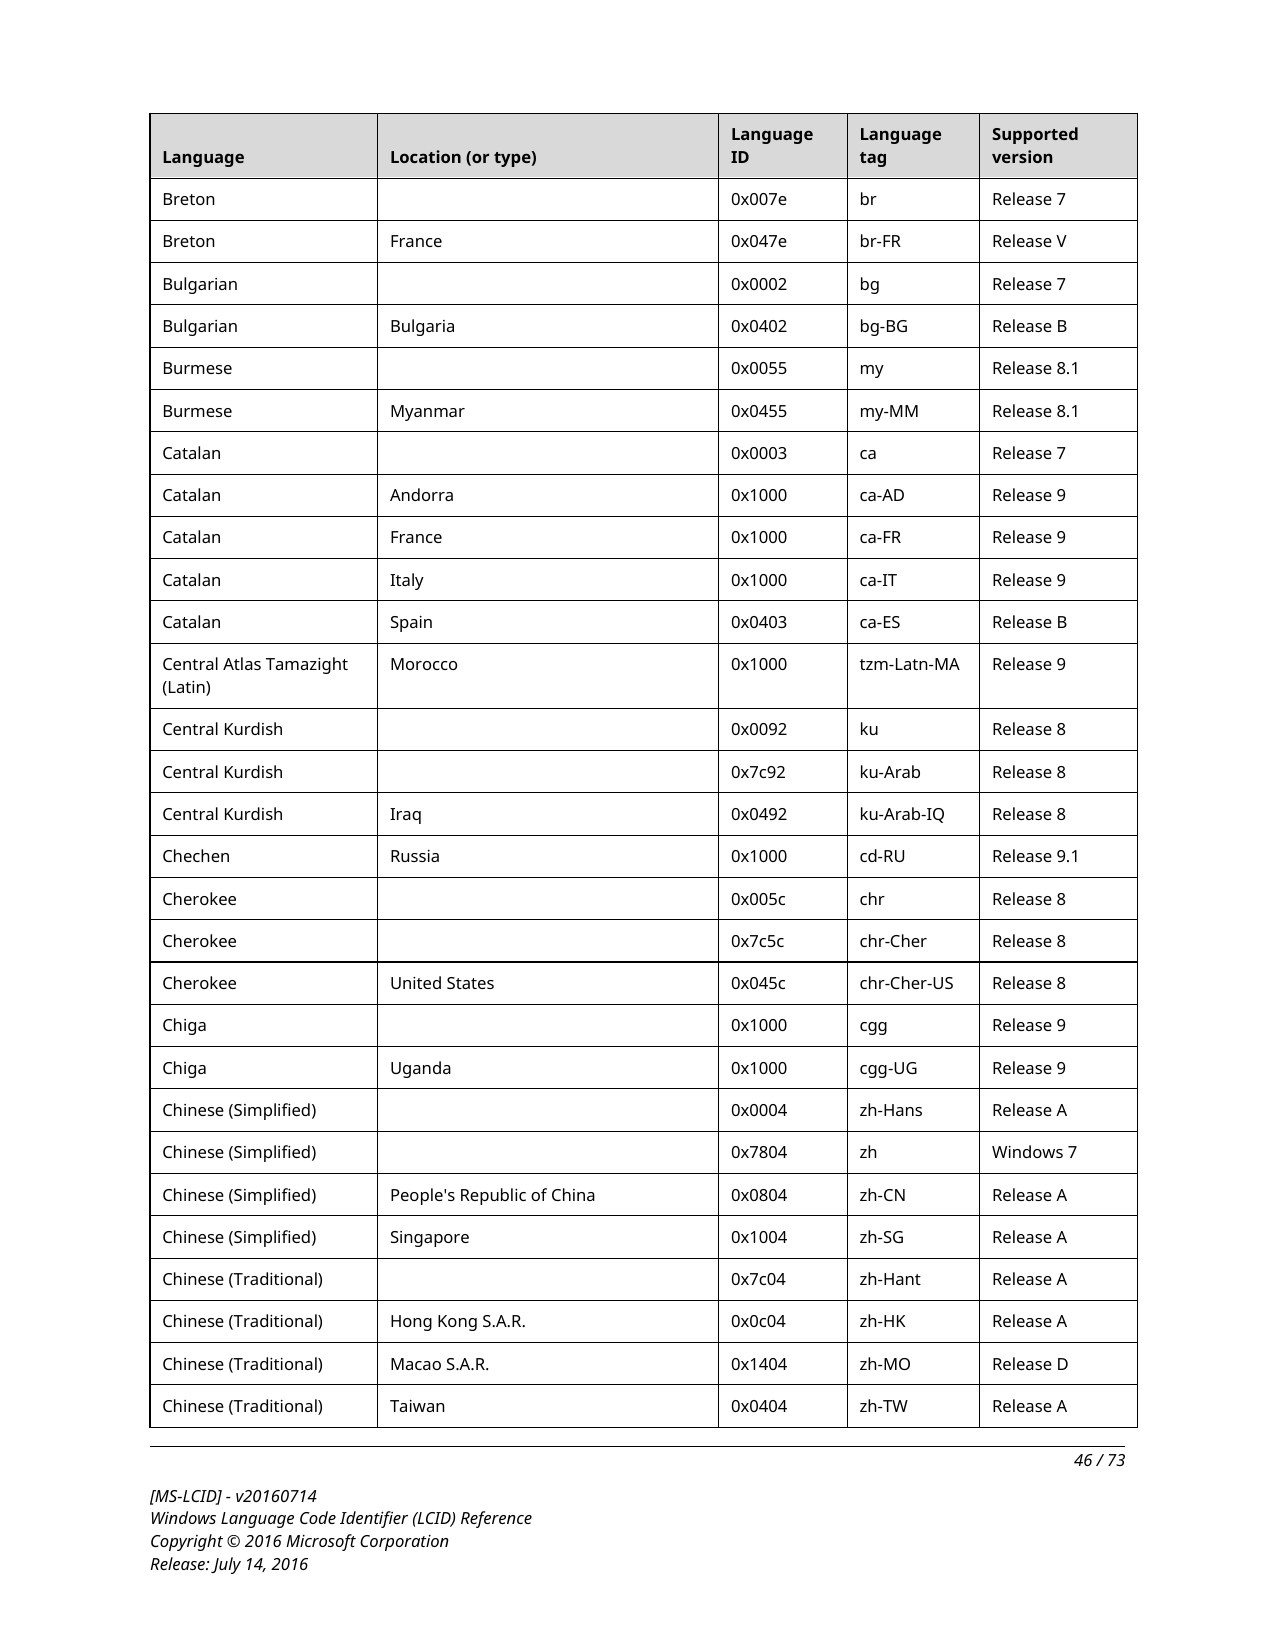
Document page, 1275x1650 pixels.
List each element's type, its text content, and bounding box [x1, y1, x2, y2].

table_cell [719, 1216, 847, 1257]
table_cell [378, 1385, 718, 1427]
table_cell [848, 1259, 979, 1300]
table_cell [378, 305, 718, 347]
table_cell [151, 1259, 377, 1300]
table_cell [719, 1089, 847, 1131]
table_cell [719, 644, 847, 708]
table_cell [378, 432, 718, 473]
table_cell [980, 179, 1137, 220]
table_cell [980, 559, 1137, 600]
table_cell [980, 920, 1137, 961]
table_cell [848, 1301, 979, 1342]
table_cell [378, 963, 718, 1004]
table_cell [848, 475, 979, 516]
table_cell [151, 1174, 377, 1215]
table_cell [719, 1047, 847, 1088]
table_header Language [151, 114, 377, 177]
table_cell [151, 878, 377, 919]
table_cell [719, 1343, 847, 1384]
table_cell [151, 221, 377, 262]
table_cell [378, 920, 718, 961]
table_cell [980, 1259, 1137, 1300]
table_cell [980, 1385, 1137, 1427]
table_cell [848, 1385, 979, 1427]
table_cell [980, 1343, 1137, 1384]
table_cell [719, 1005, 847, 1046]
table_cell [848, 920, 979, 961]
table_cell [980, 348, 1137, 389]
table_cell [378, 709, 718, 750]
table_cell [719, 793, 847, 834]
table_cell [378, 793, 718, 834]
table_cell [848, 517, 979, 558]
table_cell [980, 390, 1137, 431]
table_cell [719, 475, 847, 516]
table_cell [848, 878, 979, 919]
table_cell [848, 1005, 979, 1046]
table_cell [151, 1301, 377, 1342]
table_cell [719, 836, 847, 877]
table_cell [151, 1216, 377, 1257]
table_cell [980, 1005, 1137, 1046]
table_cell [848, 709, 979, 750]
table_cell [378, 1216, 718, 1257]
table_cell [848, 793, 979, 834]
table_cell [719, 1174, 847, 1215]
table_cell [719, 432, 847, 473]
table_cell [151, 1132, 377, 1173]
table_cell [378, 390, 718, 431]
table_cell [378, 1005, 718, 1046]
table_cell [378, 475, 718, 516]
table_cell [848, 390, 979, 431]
table_header Location (or type) [378, 114, 718, 177]
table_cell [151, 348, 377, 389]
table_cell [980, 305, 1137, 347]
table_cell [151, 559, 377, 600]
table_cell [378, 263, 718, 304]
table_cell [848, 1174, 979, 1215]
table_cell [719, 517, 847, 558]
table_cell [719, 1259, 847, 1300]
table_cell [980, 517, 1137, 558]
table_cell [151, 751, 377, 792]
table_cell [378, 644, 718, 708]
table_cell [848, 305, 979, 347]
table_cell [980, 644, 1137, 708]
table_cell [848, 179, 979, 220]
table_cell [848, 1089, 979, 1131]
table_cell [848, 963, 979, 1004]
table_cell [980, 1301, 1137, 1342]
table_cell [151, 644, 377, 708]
table_header Supported version [980, 114, 1137, 177]
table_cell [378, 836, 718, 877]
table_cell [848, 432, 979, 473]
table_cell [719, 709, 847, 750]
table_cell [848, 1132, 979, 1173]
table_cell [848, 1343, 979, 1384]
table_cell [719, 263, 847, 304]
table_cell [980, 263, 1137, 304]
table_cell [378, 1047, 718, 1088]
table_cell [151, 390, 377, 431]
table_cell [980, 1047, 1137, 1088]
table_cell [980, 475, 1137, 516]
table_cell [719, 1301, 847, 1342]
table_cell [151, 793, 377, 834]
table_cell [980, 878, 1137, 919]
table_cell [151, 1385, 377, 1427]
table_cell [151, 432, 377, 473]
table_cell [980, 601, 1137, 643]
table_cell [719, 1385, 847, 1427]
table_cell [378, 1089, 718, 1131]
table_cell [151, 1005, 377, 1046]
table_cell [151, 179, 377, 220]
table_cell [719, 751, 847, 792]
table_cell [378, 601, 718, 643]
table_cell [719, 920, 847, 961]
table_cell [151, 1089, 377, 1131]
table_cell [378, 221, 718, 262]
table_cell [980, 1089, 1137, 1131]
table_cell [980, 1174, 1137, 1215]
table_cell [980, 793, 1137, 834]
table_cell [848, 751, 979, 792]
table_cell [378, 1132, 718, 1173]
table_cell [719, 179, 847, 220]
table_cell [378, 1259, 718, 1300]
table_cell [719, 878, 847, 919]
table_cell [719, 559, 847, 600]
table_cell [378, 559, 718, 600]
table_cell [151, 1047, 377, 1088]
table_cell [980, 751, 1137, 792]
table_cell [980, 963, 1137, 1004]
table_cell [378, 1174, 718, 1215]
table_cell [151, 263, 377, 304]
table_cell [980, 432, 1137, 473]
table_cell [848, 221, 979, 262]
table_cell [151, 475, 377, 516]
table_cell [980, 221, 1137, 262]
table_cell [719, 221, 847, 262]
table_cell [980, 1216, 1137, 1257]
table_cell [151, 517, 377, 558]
table_header Language ID [719, 114, 847, 177]
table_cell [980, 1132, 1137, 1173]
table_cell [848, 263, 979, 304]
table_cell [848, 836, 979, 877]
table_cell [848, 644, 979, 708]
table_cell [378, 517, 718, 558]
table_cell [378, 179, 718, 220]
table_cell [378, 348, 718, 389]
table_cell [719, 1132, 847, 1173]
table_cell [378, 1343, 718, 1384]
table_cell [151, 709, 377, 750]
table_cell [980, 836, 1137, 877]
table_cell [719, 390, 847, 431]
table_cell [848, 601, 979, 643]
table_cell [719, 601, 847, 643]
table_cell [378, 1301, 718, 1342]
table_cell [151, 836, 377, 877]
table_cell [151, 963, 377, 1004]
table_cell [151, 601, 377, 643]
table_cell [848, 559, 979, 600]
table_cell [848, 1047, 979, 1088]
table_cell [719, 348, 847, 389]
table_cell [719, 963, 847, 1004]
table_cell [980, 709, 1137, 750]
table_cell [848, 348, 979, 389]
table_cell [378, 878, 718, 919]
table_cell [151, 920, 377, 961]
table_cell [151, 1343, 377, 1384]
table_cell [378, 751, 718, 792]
table_header Language tag [848, 114, 979, 177]
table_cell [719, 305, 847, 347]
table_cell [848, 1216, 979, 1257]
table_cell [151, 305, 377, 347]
